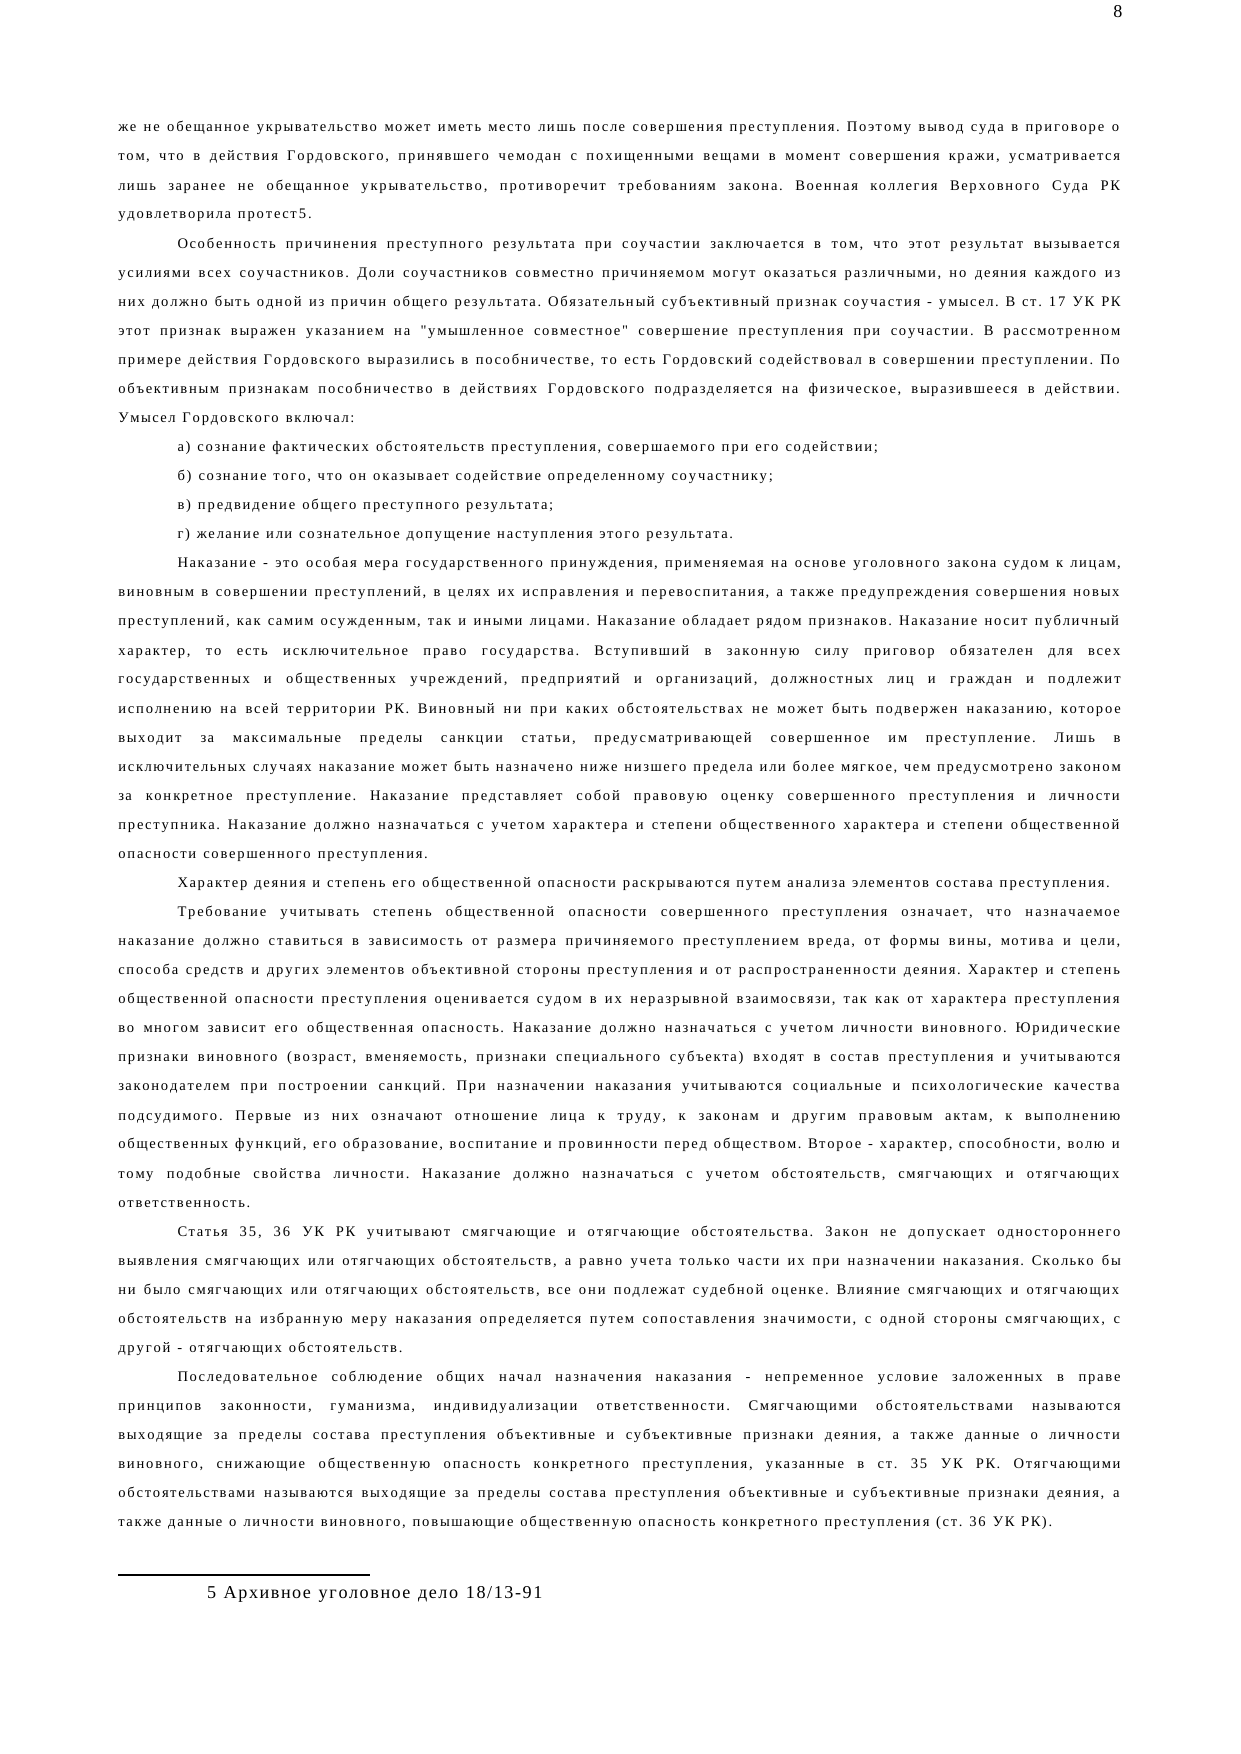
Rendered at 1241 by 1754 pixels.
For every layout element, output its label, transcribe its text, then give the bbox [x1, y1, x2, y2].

text Характер деяния и степень его общественной опасности раскрываются путем анализа элементов состава преступления. [118, 874, 1122, 903]
text б) сознание того, что он оказывает содействие определенному соучастнику; [118, 467, 1122, 496]
text г) желание или сознательное допущение наступления этого результата. [118, 525, 1122, 554]
text в) предвидение общего преступного результата; [118, 496, 1122, 525]
text а) сознание фактических обстоятельств преступления, совершаемого при его содействии; [118, 438, 1122, 467]
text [118, 118, 1122, 234]
text Наказание - это особая мера государственного принуждения, применяемая на основе уголовного закона судом к лицам, виновным в совершении преступлений, в целях их исправления и перевоспитания, а также предупреждения совершения новых преступлений, как самим осужденным, так и иными лицами. Наказание обладает рядом признаков. Наказание носит публичный характер, то есть исключительное право государства. Вступивший в законную силу приговор обязателен для всех государственных и общественных учреждений, предприятий и организаций, должностных лиц и граждан и подлежит исполнению на всей территории РК. Виновный ни при каких обстоятельствах не может быть подвержен наказанию, которое выходит за максимальные пределы санкции статьи, предусматривающей совершенное им преступление. Лишь в исключительных случаях наказание может быть назначено ниже низшего предела или более мягкое, чем предусмотрено законом за конкретное преступление. Наказание представляет собой правовую оценку совершенного преступления и личности преступника. Наказание должно назначаться с учетом характера и степени общественного характера и степени общественной опасности совершенного преступления. [118, 554, 1122, 874]
text Статья 35, 36 УК РК учитывают смягчающие и отягчающие обстоятельства. Закон не допускает одностороннего выявления смягчающих или отягчающих обстоятельств, а равно учета только части их при назначении наказания. Сколько бы ни было смягчающих или отягчающих обстоятельств, все они подлежат судебной оценке. Влияние смягчающих и отягчающих обстоятельств на избранную меру наказания определяется путем сопоставления значимости, с одной стороны смягчающих, с другой - отягчающих обстоятельств. [118, 1222, 1122, 1368]
text Требование учитывать степень общественной опасности совершенного преступления означает, что назначаемое наказание должно ставиться в зависимость от размера причиняемого преступлением вреда, от формы вины, мотива и цели, способа средств и других элементов объективной стороны преступления и от распространенности деяния. Характер и степень общественной опасности преступления оценивается судом в их неразрывной взаимосвязи, так как от характера преступления во многом зависит его общественная опасность. Наказание должно назначаться с учетом личности виновного. Юридические признаки виновного (возраст, вменяемость, признаки специального субъекта) входят в состав преступления и учитываются законодателем при построении санкций. При назначении наказания учитываются социальные и психологические качества подсудимого. Первые из них означают отношение лица к труду, к законам и другим правовым актам, к выполнению общественных функций, его образование, воспитание и провинности перед обществом. Второе - характер, способности, волю и тому подобные свойства личности. Наказание должно назначаться с учетом обстоятельств, смягчающих и отягчающих ответственность. [118, 903, 1122, 1222]
text Последовательное соблюдение общих начал назначения наказания - непременное условие заложенных в праве принципов законности, гуманизма, индивидуализации ответственности. Смягчающими обстоятельствами называются выходящие за пределы состава преступления объективные и субъективные признаки деяния, а также данные о личности виновного, снижающие общественную опасность конкретного преступления, указанные в ст. 35 УК РК. Отягчающими обстоятельствами называются выходящие за пределы состава преступления объективные и субъективные признаки деяния, а также данные о личности виновного, повышающие общественную опасность конкретного преступления (ст. 36 УК РК). [118, 1368, 1122, 1542]
text Особенность причинения преступного результата при соучастии заключается в том, что этот результат вызывается усилиями всех соучастников. Доли соучастников совместно причиняемом могут оказаться различными, но деяния каждого из них должно быть одной из причин общего результата. Обязательный субъективный признак соучастия - умысел. В ст. 17 УК РК этот признак выражен указанием на "умышленное совместное" совершение преступления при соучастии. В рассмотренном примере действия Гордовского выразились в пособничестве, то есть Гордовский содействовал в совершении преступлении. По объективным признакам пособничество в действиях Гордовского подразделяется на физическое, выразившееся в действии. Умысел Гордовского включал: [118, 234, 1122, 438]
